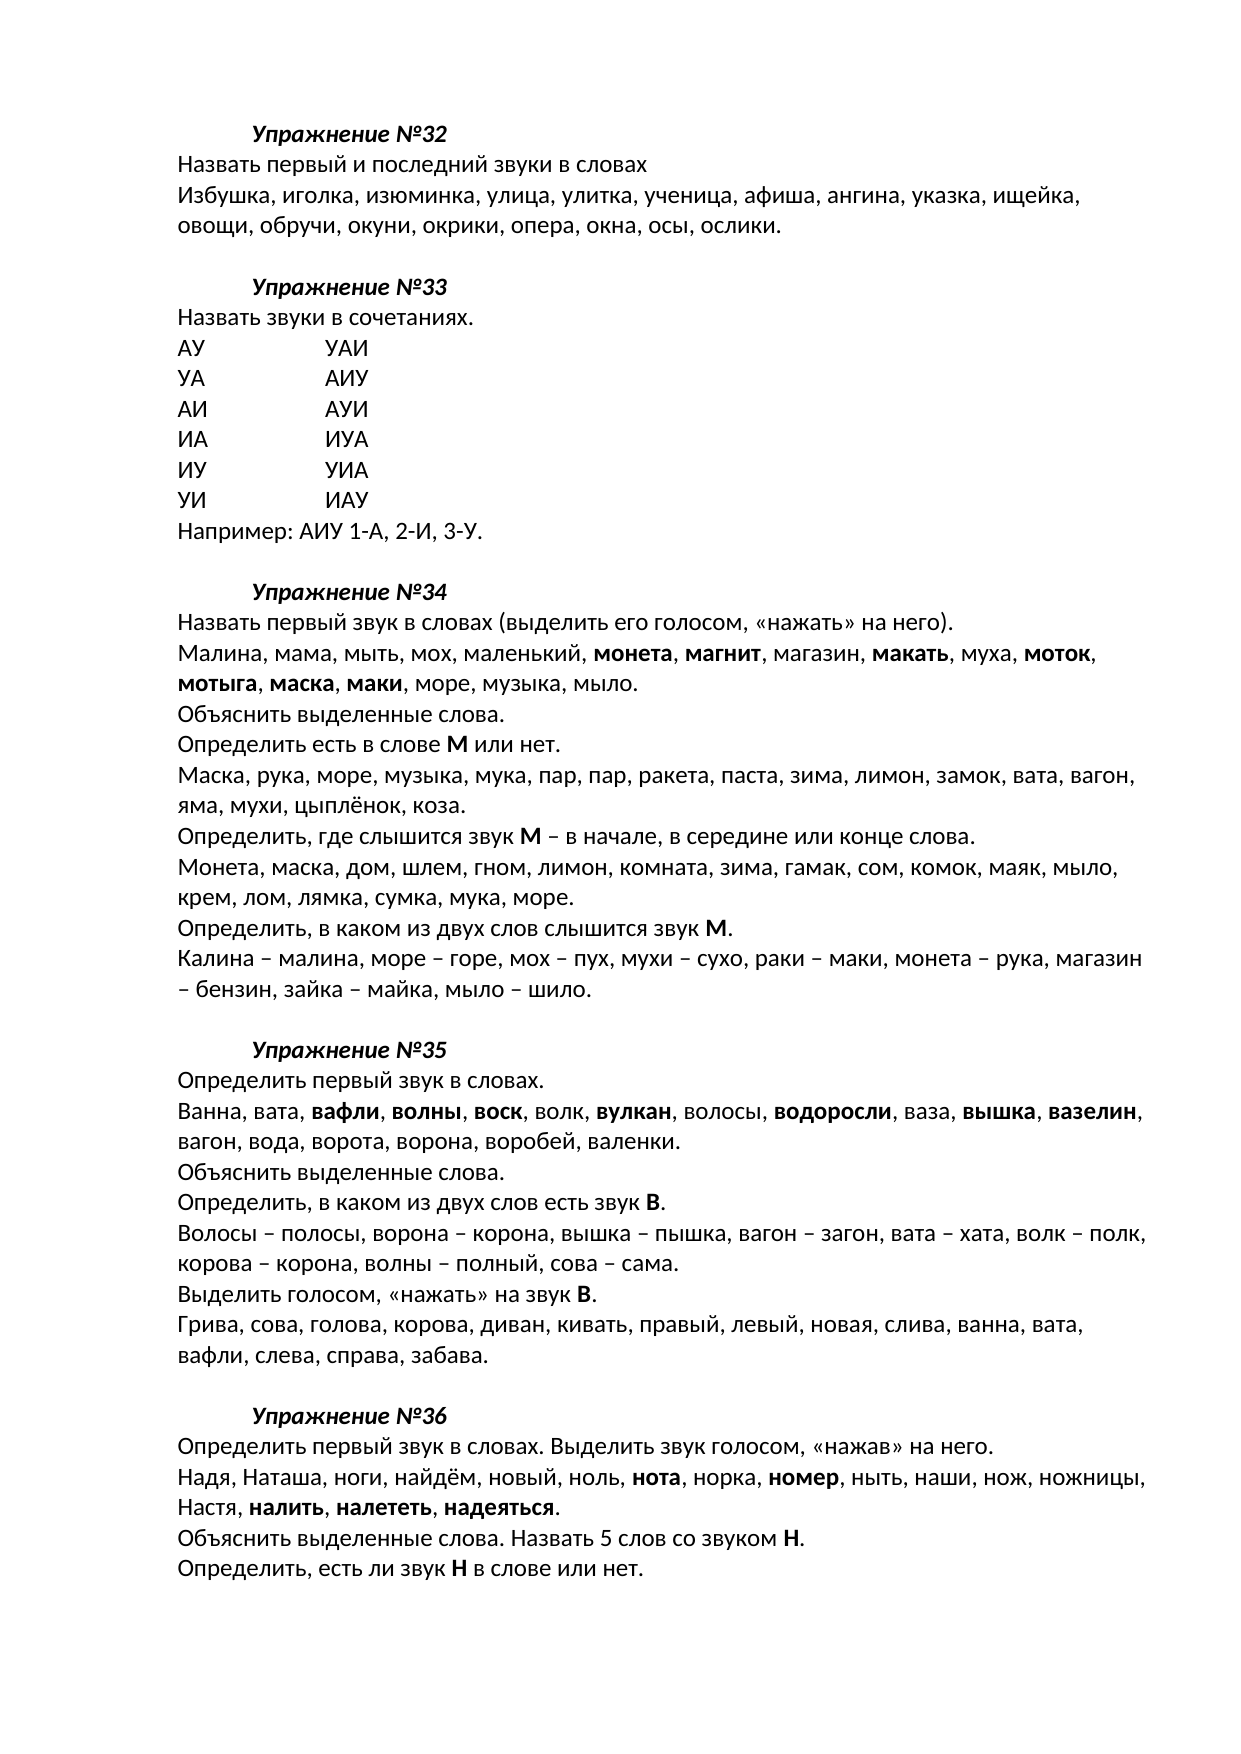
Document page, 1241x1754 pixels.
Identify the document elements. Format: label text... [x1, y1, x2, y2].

text Определить, где слышится звук М – в начале, в середине или конце слова. [177, 820, 1152, 851]
text АИ АУИ [177, 393, 1152, 423]
text Определить первый звук в словах. [177, 1064, 1152, 1095]
text Упражнение №36 [177, 1400, 1152, 1431]
text ИУ УИА [177, 454, 1152, 484]
text Малина, мама, мыть, мох, маленький, монета, магнит, магазин, макать, муха, моток, мотыга, маска, маки, море, музыка, мыло. [177, 637, 1152, 698]
text Монета, маска, дом, шлем, гном, лимон, комната, зима, гамак, сом, комок, маяк, мыло, крем, лом, лямка, сумка, мука, море. [177, 851, 1152, 912]
text Определить первый звук в словах. Выделить звук голосом, «нажав» на него. [177, 1431, 1152, 1461]
text Назвать первый и последний звуки в словах [177, 149, 1152, 179]
text Волосы – полосы, ворона – корона, вышка – пышка, вагон – загон, вата – хата, волк – полк, корова – корона, волны – полный, сова – сама. [177, 1217, 1152, 1278]
text УИ ИАУ [177, 484, 1152, 515]
text Надя, Наташа, ноги, найдём, новый, ноль, нота, норка, номер, ныть, наши, нож, ножницы, Настя, налить, налететь, надеяться. [177, 1461, 1152, 1522]
text Упражнение №32 [177, 118, 1152, 149]
text Калина – малина, море – горе, мох – пух, мухи – сухо, раки – маки, монета – рука, магазин – бензин, зайка – майка, мыло – шило. [177, 942, 1152, 1003]
text Объяснить выделенные слова. [177, 698, 1152, 728]
text Например: АИУ 1-А, 2-И, 3-У. [177, 515, 1152, 545]
text ИА ИУА [177, 423, 1152, 454]
text Грива, сова, голова, корова, диван, кивать, правый, левый, новая, слива, ванна, вата, вафли, слева, справа, забава. [177, 1308, 1152, 1369]
text Назвать первый звук в словах (выделить его голосом, «нажать» на него). [177, 606, 1152, 637]
text Определить, в каком из двух слов есть звук В. [177, 1186, 1152, 1217]
text Определить есть в слове М или нет. [177, 728, 1152, 759]
text Определить, есть ли звук Н в слове или нет. [177, 1553, 1152, 1583]
text Объяснить выделенные слова. Назвать 5 слов со звуком Н. [177, 1522, 1152, 1553]
text АУ УАИ [177, 332, 1152, 362]
text Упражнение №34 [177, 576, 1152, 606]
text Определить, в каком из двух слов слышится звук М. [177, 912, 1152, 942]
text Назвать звуки в сочетаниях. [177, 301, 1152, 332]
text Выделить голосом, «нажать» на звук В. [177, 1278, 1152, 1308]
text Упражнение №35 [177, 1034, 1152, 1064]
text Упражнение №33 [177, 271, 1152, 301]
text Маска, рука, море, музыка, мука, пар, пар, ракета, паста, зима, лимон, замок, вата, вагон, яма, мухи, цыплёнок, коза. [177, 759, 1152, 820]
text Избушка, иголка, изюминка, улица, улитка, ученица, афиша, ангина, указка, ищейка, овощи, обручи, окуни, окрики, опера, окна, осы, ослики. [177, 179, 1152, 240]
text УА АИУ [177, 362, 1152, 393]
text Ванна, вата, вафли, волны, воск, волк, вулкан, волосы, водоросли, ваза, вышка, вазелин, вагон, вода, ворота, ворона, воробей, валенки. [177, 1095, 1152, 1156]
text Объяснить выделенные слова. [177, 1156, 1152, 1186]
